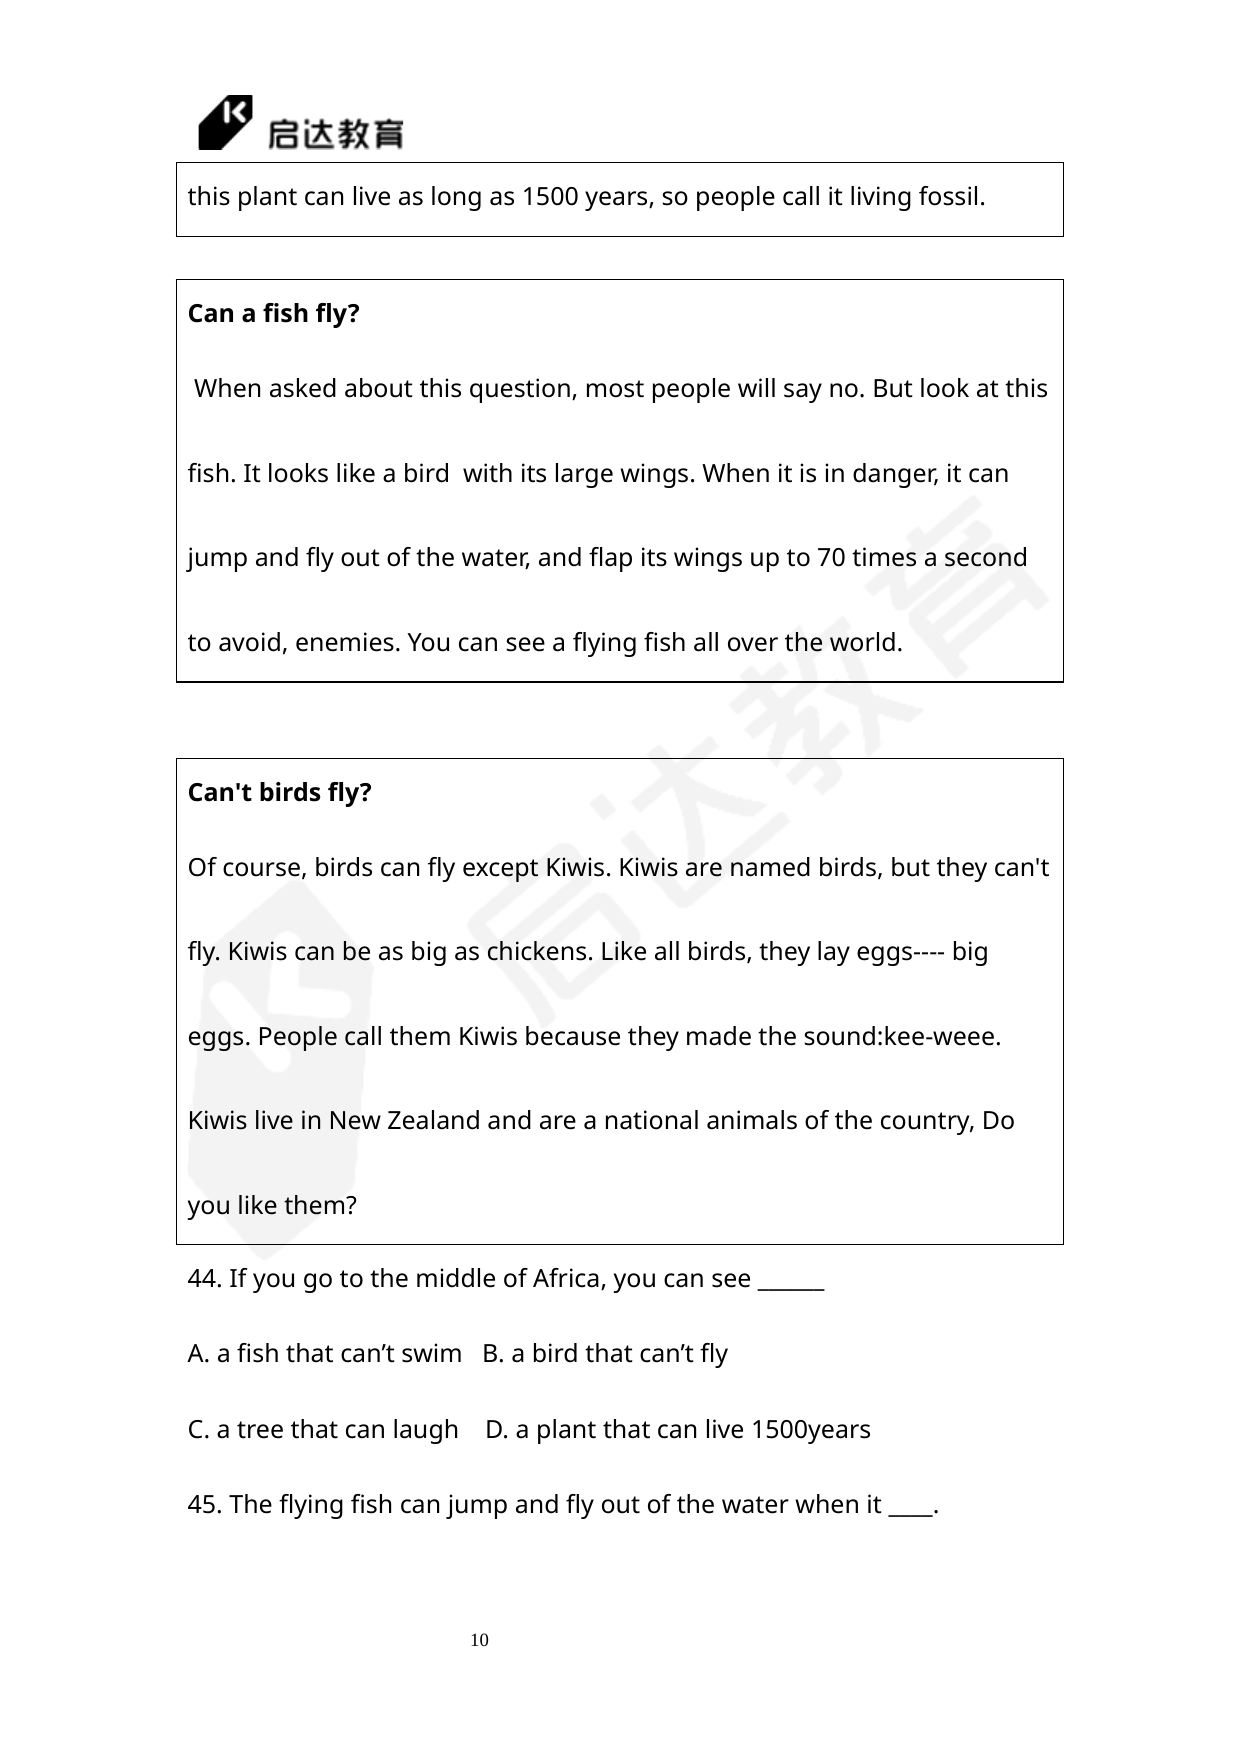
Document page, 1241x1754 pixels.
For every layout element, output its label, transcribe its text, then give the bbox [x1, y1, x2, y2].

text C. a tree that can laugh D. a plant that can live 1500years [187, 1396, 1053, 1461]
picture [198, 95, 404, 150]
table_header Can a fish fly? When asked about this question, most people will say no. But look at this fish. It looks like a bird with its large wings. When it is in danger, it can jump and fly out of the water, and flap its wings up to 70 times a second to avoid, enemies. You can see a flying fish all over the world. [177, 280, 1063, 681]
text 45. The flying fish can jump and fly out of the water when it ____. [187, 1471, 1053, 1536]
text A. a fish that can’t swim B. a bird that can’t fly [187, 1321, 1053, 1386]
table_header Can't birds fly? Of course, birds can fly except Kiwis. Kiwis are named birds, but they can't fly. Kiwis can be as big as chickens. Like all birds, they lay eggs---- big eggs. People call them Kiwis because they made the sound:kee-weee. Kiwis live in New Zealand and are a national animals of the country, Do you like them? [177, 759, 1063, 1244]
text 44. If you go to the middle of Africa, you can see ______ [187, 1245, 1053, 1310]
